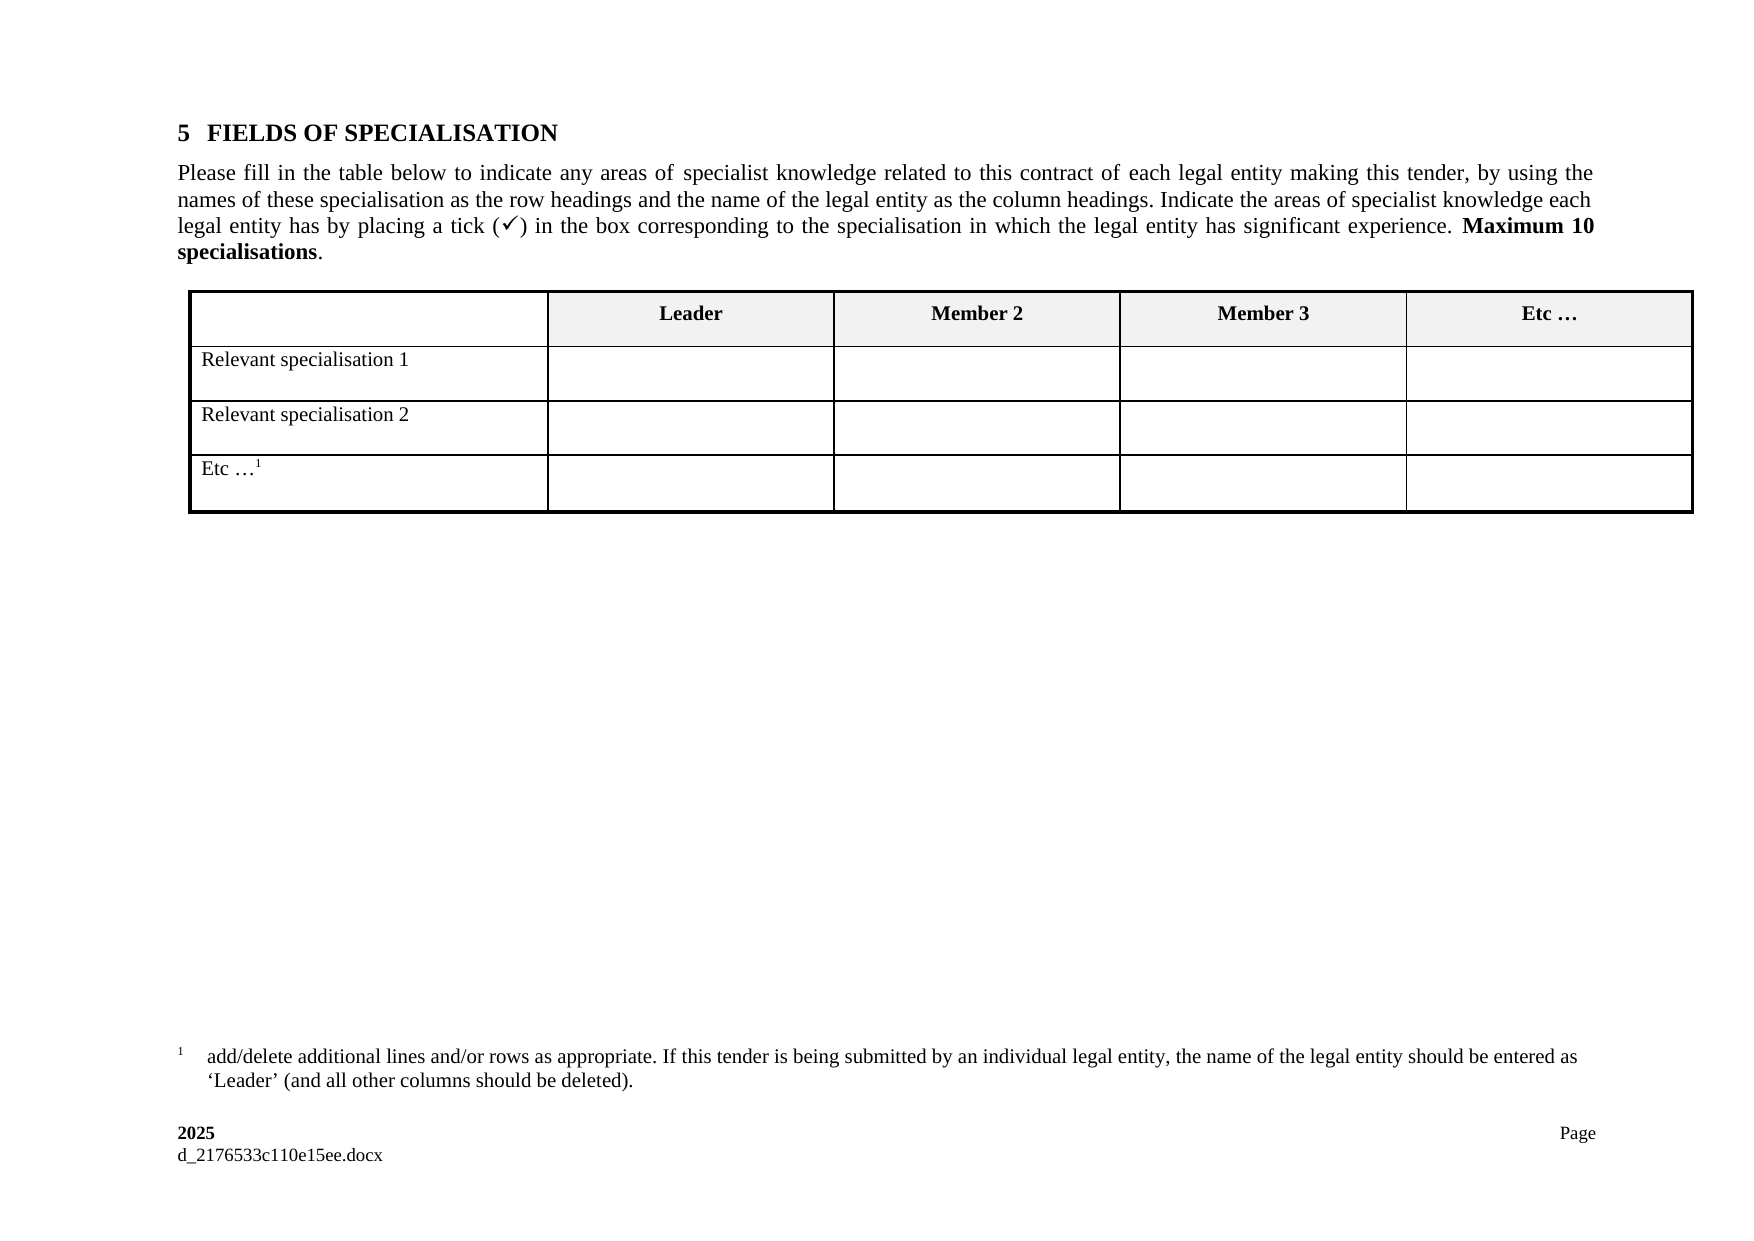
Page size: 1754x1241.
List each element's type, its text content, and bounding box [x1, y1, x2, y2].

table_cell [1407, 402, 1691, 454]
table_header Member 2 [835, 293, 1119, 346]
table_header Etc … [1407, 293, 1691, 346]
table_cell [1121, 402, 1406, 454]
text 5 FIELDS OF SPECIALISATION [177, 118, 1594, 147]
table_cell [835, 402, 1119, 454]
table_header Leader [549, 293, 833, 346]
table_cell [549, 402, 833, 454]
table_cell Relevant specialisation 2 [192, 402, 547, 454]
table_cell [549, 347, 833, 400]
table_cell Relevant specialisation 1 [192, 347, 547, 400]
table_header Member 3 [1121, 293, 1406, 346]
table_cell [1407, 456, 1691, 510]
table_cell [549, 456, 833, 510]
text Please fill in the table below to indicate any areas of specialist knowledge related to this contract of each legal entity making this tender, by using the names of these specialisation as the row headings and the name of the legal entity as the column headings. Indicate the areas of specialist knowledge each legal entity has by placing a tick () in the box corresponding to the specialisation in which the legal entity has significant experience. Maximum 10 specialisations. [177, 159, 1594, 265]
table_header [192, 293, 547, 346]
table_cell [1407, 347, 1691, 400]
table_cell [835, 347, 1119, 400]
table_cell [1121, 347, 1406, 400]
table_cell [1121, 456, 1406, 510]
table_cell [835, 456, 1119, 510]
table_cell Etc … [192, 456, 547, 510]
